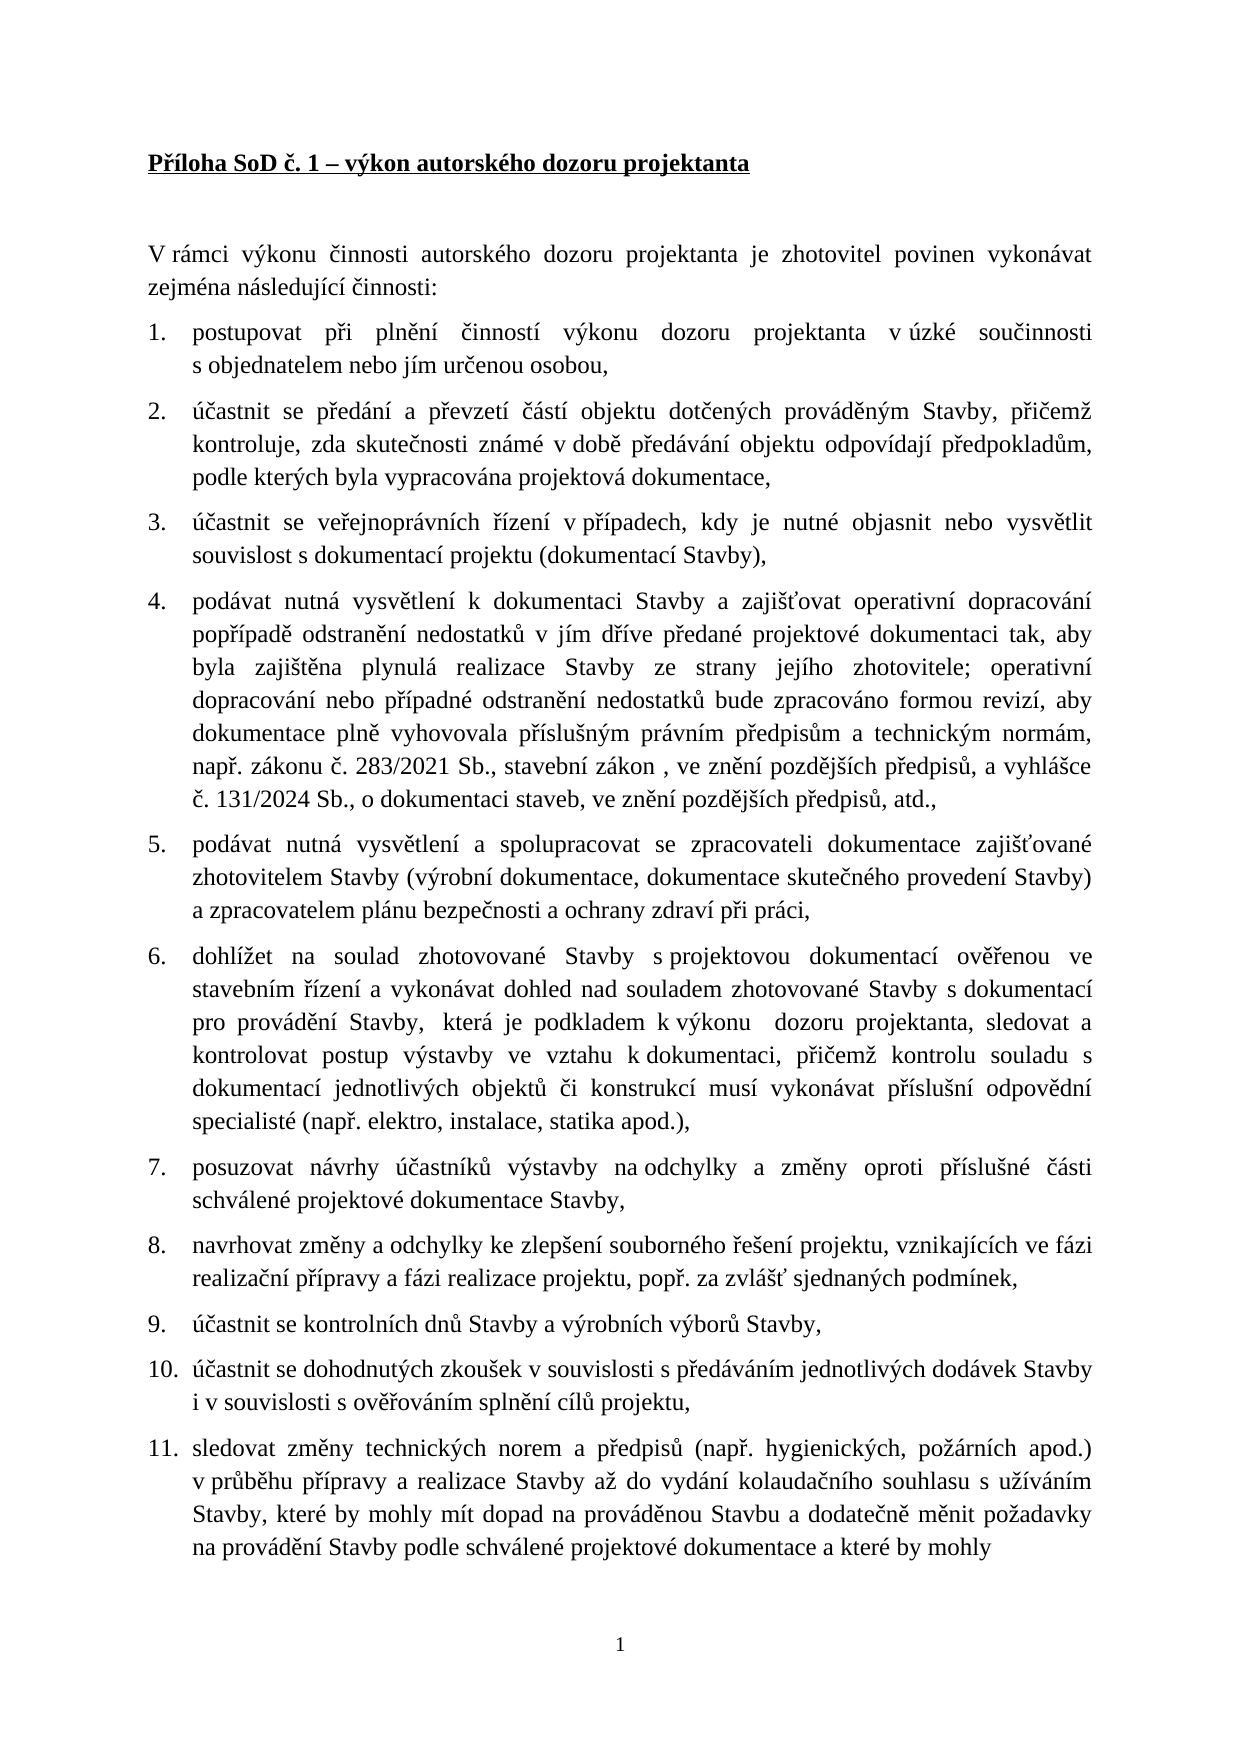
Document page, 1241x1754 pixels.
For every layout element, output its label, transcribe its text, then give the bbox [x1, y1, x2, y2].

list navrhovat změny a odchylky ke zlepšení souborného řešení projektu, vznikajících ve fázi realizační přípravy a fázi realizace projektu, popř. za zvlášť sjednaných podmínek, [148, 1230, 1093, 1292]
list účastnit se dohodnutých zkoušek v souvislosti s předáváním jednotlivých dodávek Stavby i v souvislosti s ověřováním splnění cílů projektu, [148, 1354, 1093, 1416]
list posuzovat návrhy účastníků výstavby na odchylky a změny oproti příslušné části schválené projektové dokumentace Stavby, [148, 1152, 1093, 1213]
list sledovat změny technických norem a předpisů (např. hygienických, požárních apod.) v průběhu přípravy a realizace Stavby až do vydání kolaudačního souhlasu s užíváním Stavby, které by mohly mít dopad na prováděnou Stavbu a dodatečně měnit požadavky na provádění Stavby podle schválené projektové dokumentace a které by mohly [148, 1433, 1093, 1561]
list účastnit se předání a převzetí částí objektu dotčených prováděným Stavby, přičemž kontroluje, zda skutečnosti známé v době předávání objektu odpovídají předpokladům, podle kterých byla vypracována projektová dokumentace, [148, 396, 1093, 491]
list účastnit se veřejnoprávních řízení v případech, kdy je nutné objasnit nebo vysvětlit souvislost s dokumentací projektu (dokumentací Stavby), [148, 507, 1093, 569]
text V rámci výkonu činnosti autorského dozoru projektanta je zhotovitel povinen vykonávat zejména následující činnosti: [148, 239, 1093, 300]
list postupovat při plnění činností výkonu dozoru projektanta v úzké součinnosti s objednatelem nebo jím určenou osobou, [148, 317, 1093, 379]
list účastnit se kontrolních dnů Stavby a výrobních výborů Stavby, [148, 1309, 1093, 1337]
list podávat nutná vysvětlení a spolupracovat se zpracovateli dokumentace zajišťované zhotovitelem Stavby (výrobní dokumentace, dokumentace skutečného provedení Stavby) a zpracovatelem plánu bezpečnosti a ochrany zdraví při práci, [148, 829, 1093, 924]
text Příloha SoD č. 1 – výkon autorského dozoru projektanta [148, 148, 1093, 176]
list dohlížet na soulad zhotovované Stavby s projektovou dokumentací ověřenou ve stavebním řízení a vykonávat dohled nad souladem zhotovované Stavby s dokumentací pro provádění Stavby, která je podkladem k výkonu dozoru projektanta, sledovat a kontrolovat postup výstavby ve vztahu k dokumentaci, přičemž kontrolu souladu s dokumentací jednotlivých objektů či konstrukcí musí vykonávat příslušní odpovědní specialisté (např. elektro, instalace, statika apod.), [148, 941, 1093, 1135]
list podávat nutná vysvětlení k dokumentaci Stavby a zajišťovat operativní dopracování popřípadě odstranění nedostatků v jím dříve předané projektové dokumentaci tak, aby byla zajištěna plynulá realizace Stavby ze strany jejího zhotovitele; operativní dopracování nebo případné odstranění nedostatků bude zpracováno formou revizí, aby dokumentace plně vyhovovala příslušným právním předpisům a technickým normám, např. zákonu č. 283/2021 Sb., stavební zákon , ve znění pozdějších předpisů, a vyhlášce č. 131/2024 Sb., o dokumentaci staveb, ve znění pozdějších předpisů, atd., [148, 586, 1093, 813]
